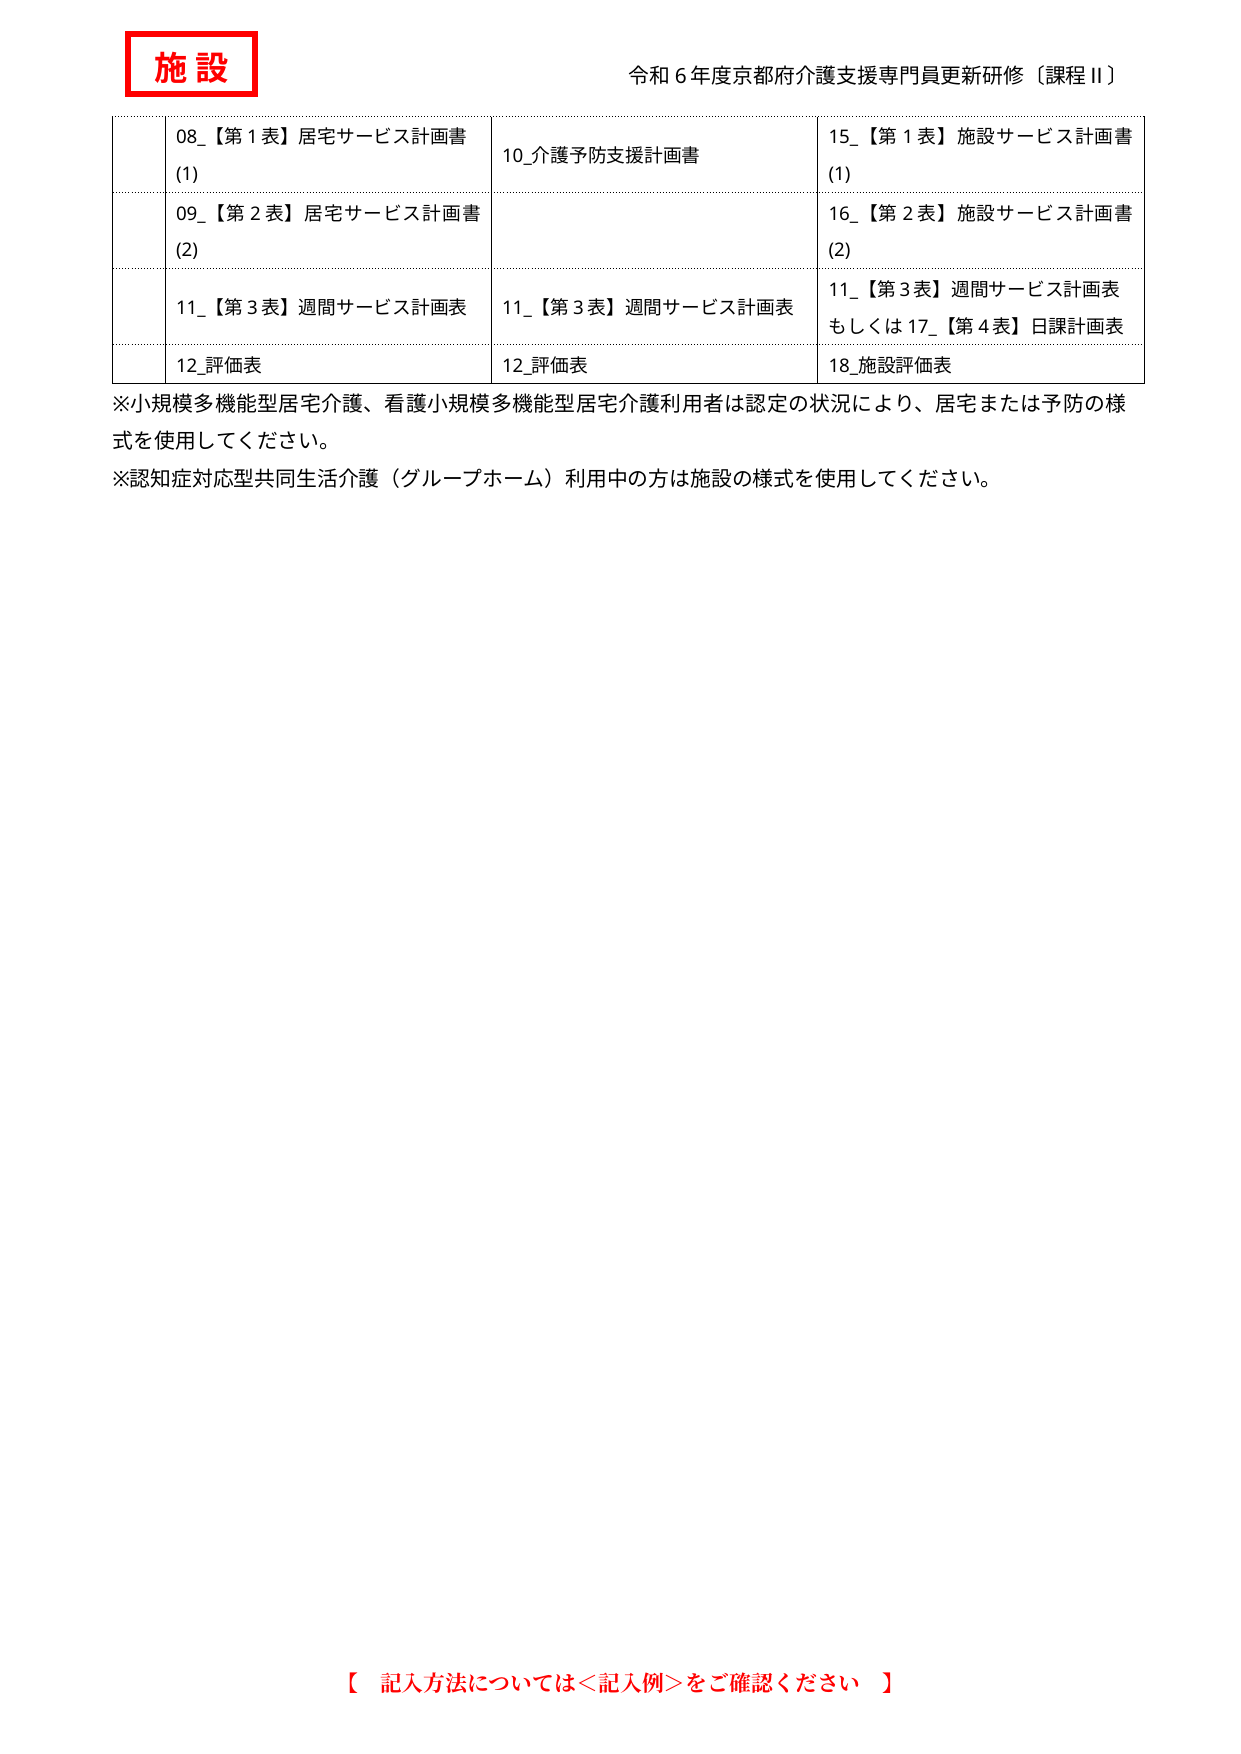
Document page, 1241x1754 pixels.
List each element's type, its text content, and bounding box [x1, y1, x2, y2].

table_cell [113, 192, 165, 268]
text ※小規模多機能型居宅介護、看護小規模多機能型居宅介護利用者は認定の状況により、居宅または予防の様式を使用してください。 [112, 384, 1128, 459]
table_cell 09_【第2表】居宅サービス計画書(2) [166, 192, 491, 268]
table_cell 16_【第2表】施設サービス計画書(2) [818, 192, 1144, 268]
table_cell 08_【第1表】居宅サービス計画書(1) [166, 116, 492, 192]
table_cell 12_評価表 [166, 344, 491, 383]
table_cell [113, 268, 165, 344]
table_cell [113, 116, 165, 192]
table_cell 11_【第3表】週間サービス計画表 もしくは17_【第4表】日課計画表 [818, 268, 1144, 344]
table_cell 18_施設評価表 [818, 344, 1144, 383]
text ※認知症対応型共同生活介護（グループホーム）利用中の方は施設の様式を使用してください。 [112, 459, 1128, 496]
table_cell [113, 344, 165, 383]
table_cell 12_評価表 [492, 344, 817, 383]
table_cell 15_【第1表】施設サービス計画書(1) [818, 116, 1144, 192]
table_cell 11_【第3表】週間サービス計画表 [166, 268, 491, 344]
table_cell 11_【第3表】週間サービス計画表 [492, 268, 817, 344]
table_cell 10_介護予防支援計画書 [492, 116, 818, 192]
table_cell [492, 192, 817, 268]
